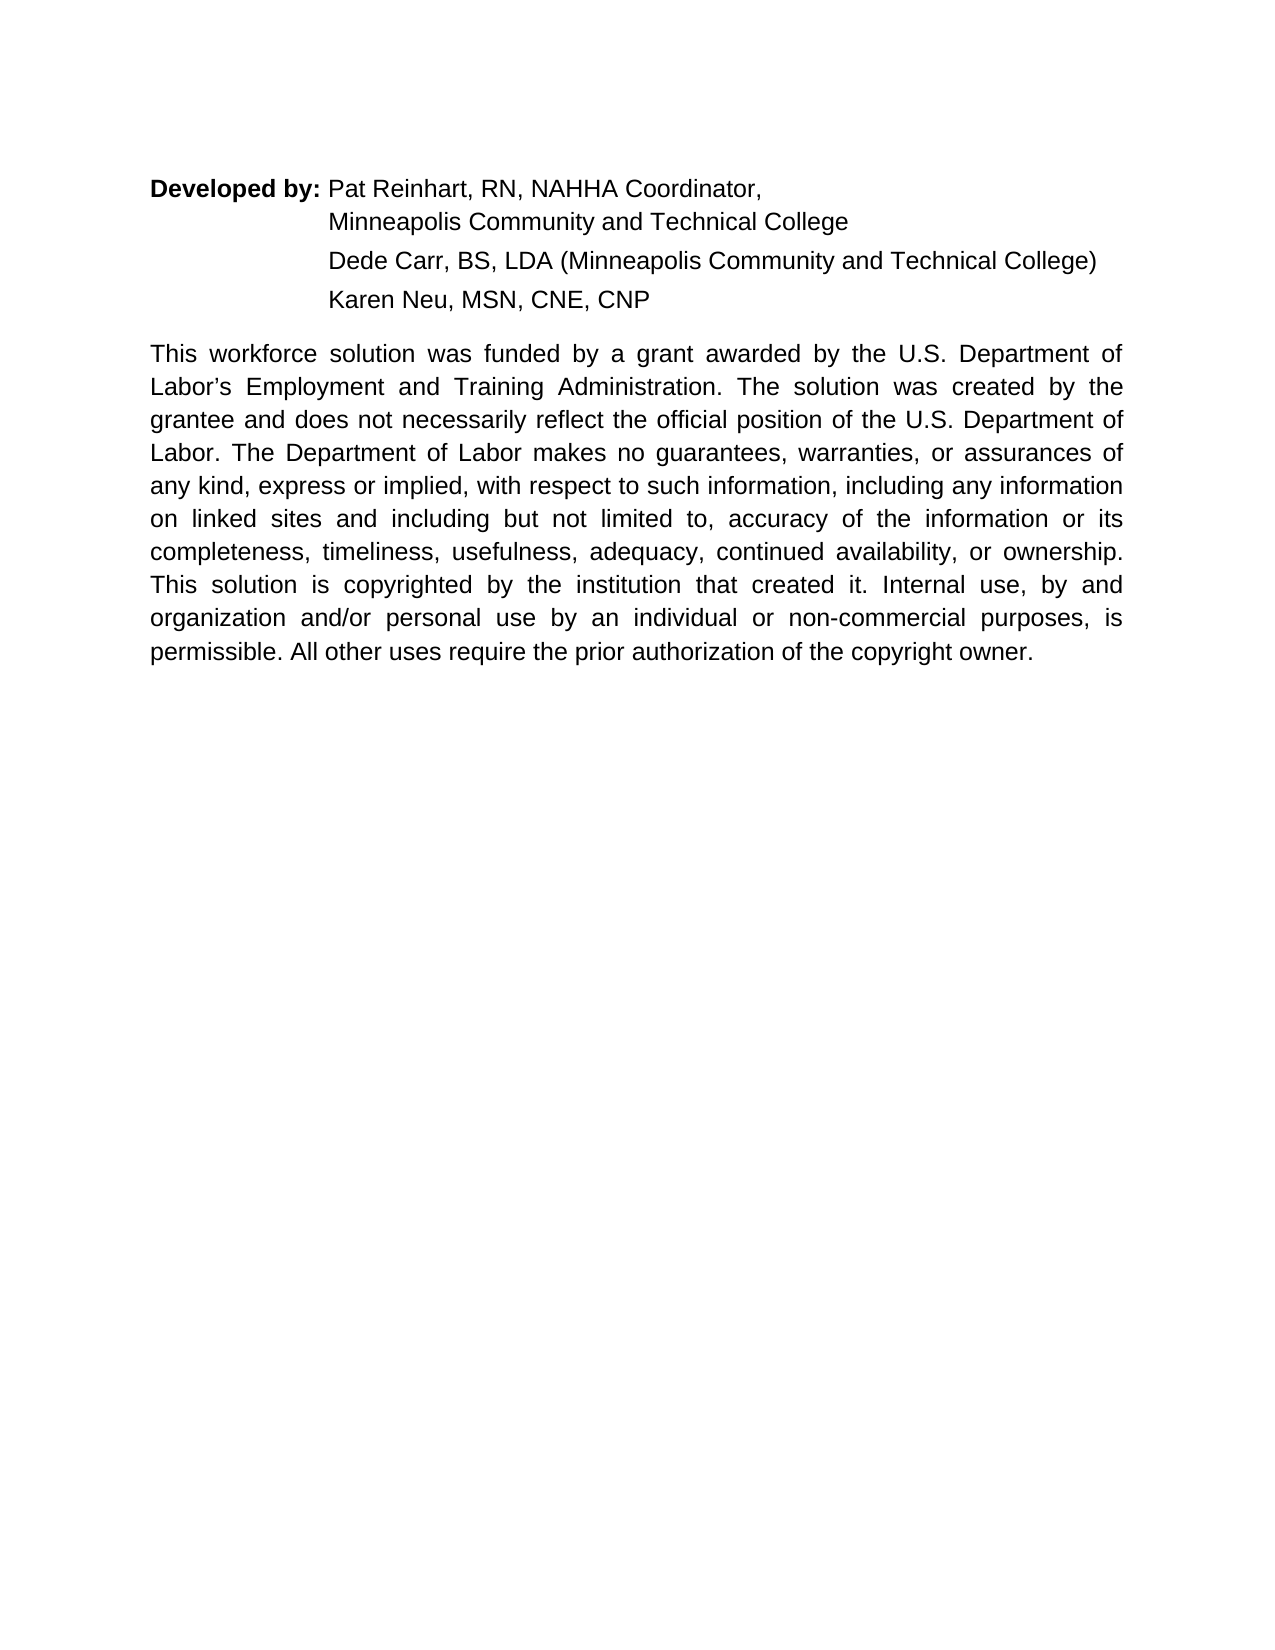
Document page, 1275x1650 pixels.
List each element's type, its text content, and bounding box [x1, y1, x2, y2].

text Dede Carr, BS, LDA (Minneapolis Community and Technical College) [328, 246, 1125, 275]
text Developed by: Pat Reinhart, RN, NAHHA Coordinator, Minneapolis Community and Technical College [150, 174, 1125, 236]
text Karen Neu, MSN, CNE, CNP [328, 285, 1125, 314]
text This workforce solution was funded by a grant awarded by the U.S. Department of Labor’s Employment and Training Administration. The solution was created by the grantee and does not necessarily reflect the official position of the U.S. Department of Labor. The Department of Labor makes no guarantees, warranties, or assurances of any kind, express or implied, with respect to such information, including any information on linked sites and including but not limited to, accuracy of the information or its completeness, timeliness, usefulness, adequacy, continued availability, or ownership. This solution is copyrighted by the institution that created it. Internal use, by and organization and/or personal use by an individual or non-commercial purposes, is permissible. All other uses require the prior authorization of the copyright owner. [150, 339, 1125, 665]
